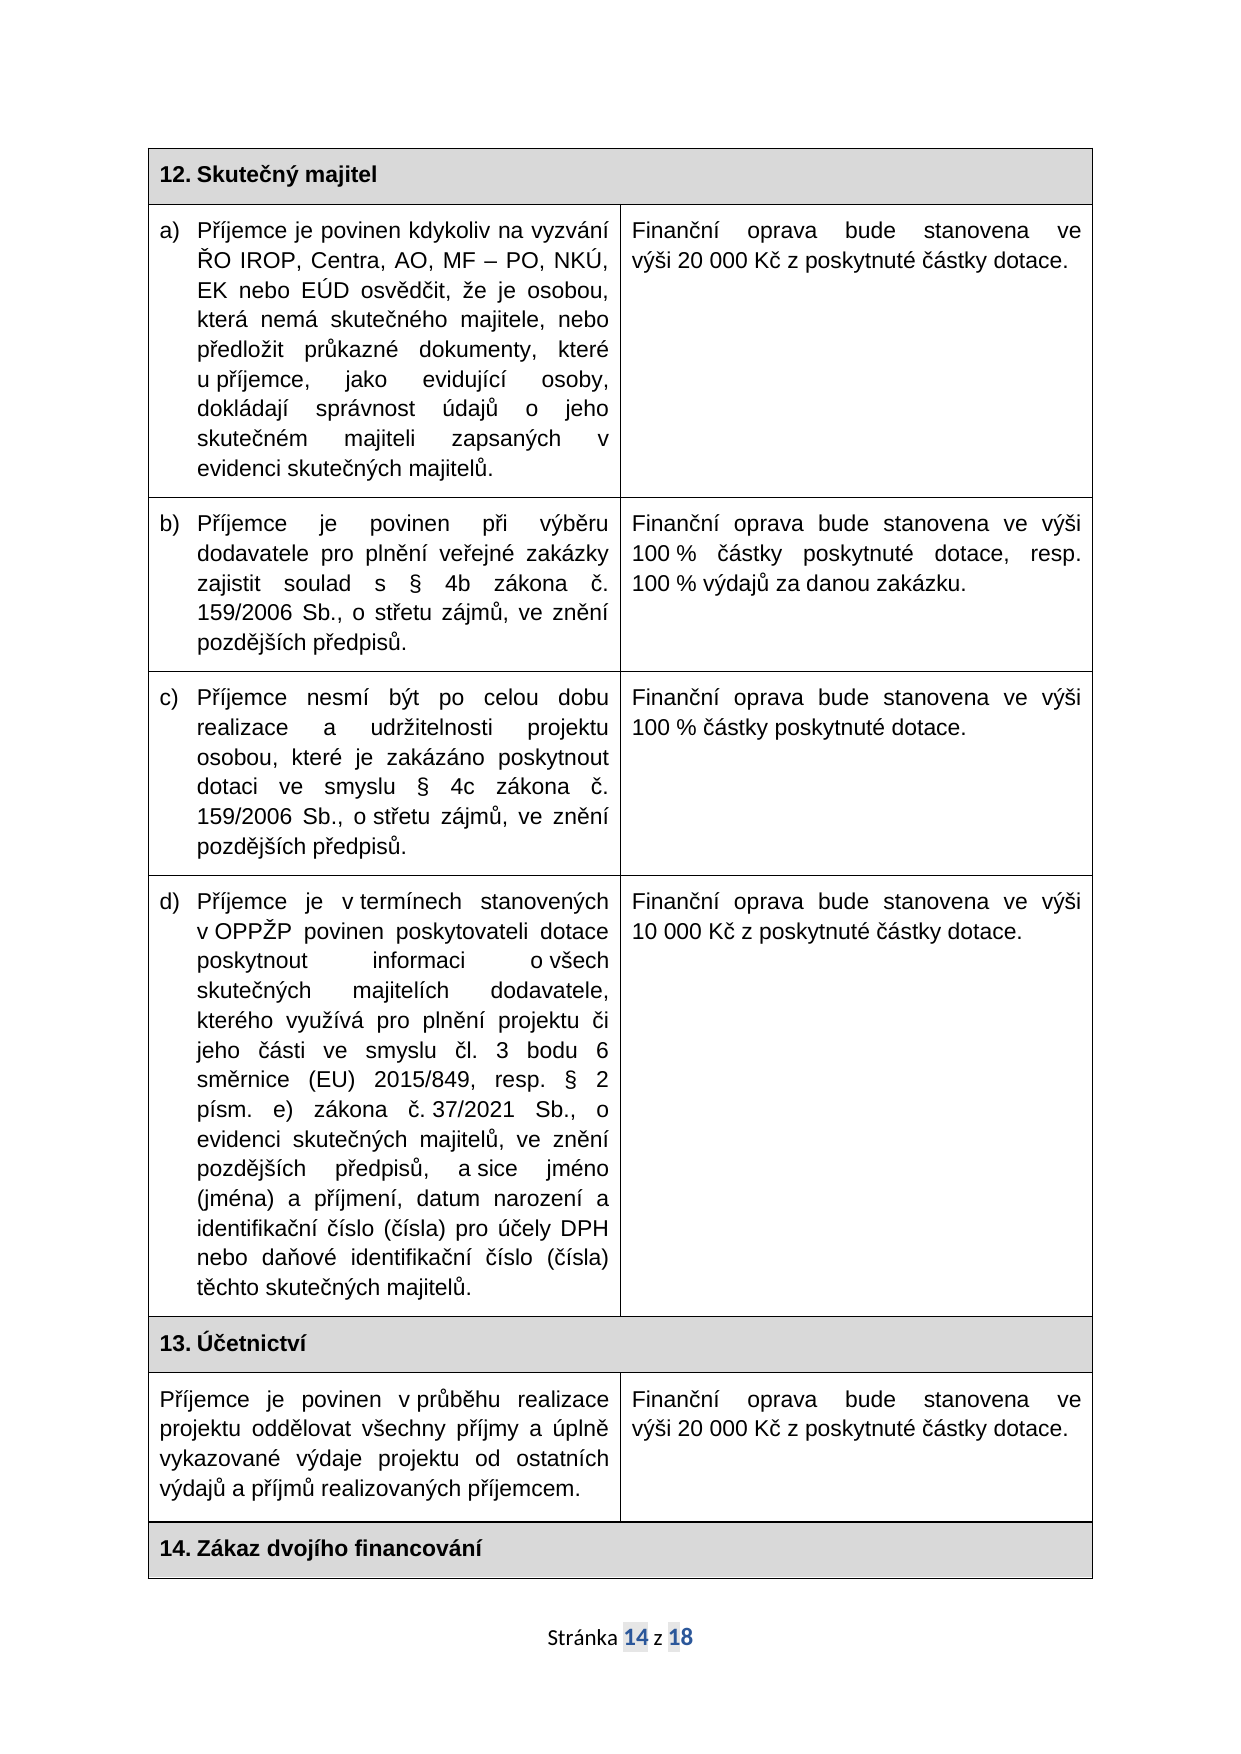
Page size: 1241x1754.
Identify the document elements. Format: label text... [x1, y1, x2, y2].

table_cell Skutečný majitel [149, 149, 1092, 204]
table_cell Příjemce je povinen kdykoliv na vyzvání ŘO IROP, Centra, AO, MF – PO, NKÚ, EK nebo EÚD osvědčit, že je osobou, která nemá skutečného majitele, nebo předložit průkazné dokumenty, které u příjemce, jako evidující osoby, dokládají správnost údajů o jeho skutečném majiteli zapsaných v evidenci skutečných majitelů. [149, 205, 620, 497]
table_cell Příjemce nesmí být po celou dobu realizace a udržitelnosti projektu osobou, které je zakázáno poskytnout dotaci ve smyslu § 4c zákona č. 159/2006 Sb., o střetu zájmů, ve znění pozdějších předpisů. [149, 672, 620, 874]
table_cell Účetnictví [149, 1317, 1092, 1372]
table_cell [621, 205, 1092, 497]
table_cell Finanční oprava bude stanovena ve výši 100 % částky poskytnuté dotace, resp. 100 % výdajů za danou zakázku. [621, 498, 1092, 671]
table_cell Příjemce je povinen při výběru dodavatele pro plnění veřejné zakázky zajistit soulad s § 4b zákona č. 159/2006 Sb., o střetu zájmů, ve znění pozdějších předpisů. [149, 498, 620, 671]
table_cell Finanční oprava bude stanovena ve výši 100 % částky poskytnuté dotace. [621, 672, 1092, 874]
table_cell Zákaz dvojího financování [149, 1523, 1092, 1577]
table_cell Finanční oprava bude stanovena ve výši 10 000 Kč z poskytnuté částky dotace. [621, 876, 1092, 1316]
table_cell Příjemce je v termínech stanovených v OPPŽP povinen poskytovateli dotace poskytnout informaci o všech skutečných majitelích dodavatele, kterého využívá pro plnění projektu či jeho části ve smyslu čl. 3 bodu 6 směrnice (EU) 2015/849, resp. § 2 písm. e) zákona č. 37/2021 Sb., o evidenci skutečných majitelů, ve znění pozdějších předpisů, a sice jméno (jména) a příjmení, datum narození a identifikační číslo (čísla) pro účely DPH nebo daňové identifikační číslo (čísla) těchto skutečných majitelů. [149, 876, 620, 1316]
table_cell Finanční oprava bude stanovena ve výši 20 000 Kč z poskytnuté částky dotace. [621, 1373, 1092, 1521]
table_cell Příjemce je povinen v průběhu realizace projektu oddělovat všechny příjmy a úplně vykazované výdaje projektu od ostatních výdajů a příjmů realizovaných příjemcem. [149, 1373, 620, 1521]
